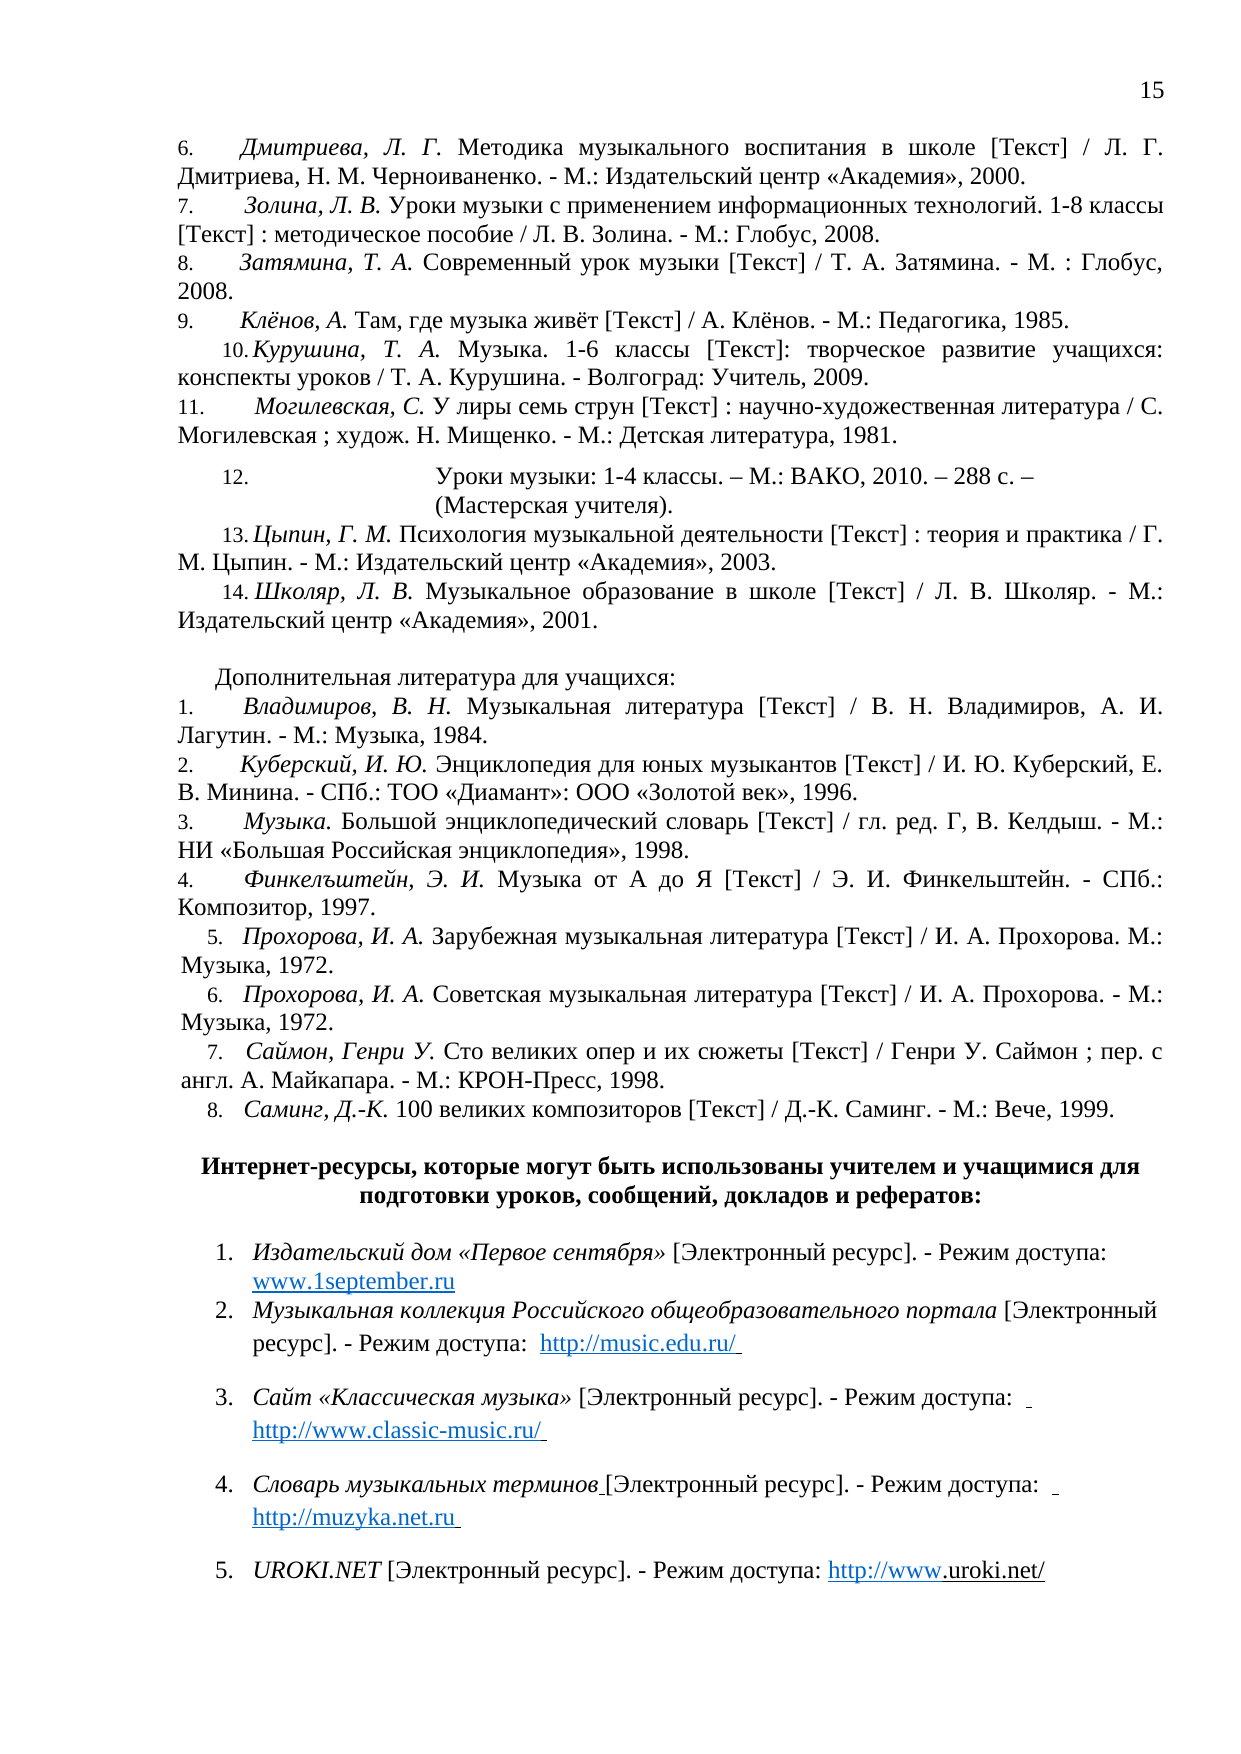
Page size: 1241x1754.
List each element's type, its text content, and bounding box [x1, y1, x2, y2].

list Саймон, Генри У. Сто великих опер и их сюжеты [Текст] / Генри У. Саймон ; пер. с англ. А. Майкапара. - М.: КРОН-Пресс, 1998. [181, 1036, 1164, 1094]
list Издательский дом «Первое сентября» [Электронный ресурс]. - Режим доступа: www.1september.ru [215, 1237, 1164, 1295]
list Финкелъштейн, Э. И. Музыка от А до Я [Текст] / Э. И. Финкельштейн. - СПб.: Композитор, 1997. [177, 864, 1164, 921]
list Музыкальная коллекция Российского общеобразовательного портала [Электронный ресурс]. - Режим доступа: http://music.edu.ru/ [215, 1295, 1164, 1357]
list Словарь музыкальных терминов [Электронный ресурс]. - Режим доступа: http://muzyka.net.ru [215, 1469, 1164, 1531]
list Куберский, И. Ю. Энциклопедия для юных музыкантов [Текст] / И. Ю. Куберский, Е. В. Минина. - СПб.: ТОО «Диамант»: ООО «Золотой век», 1996. [177, 749, 1164, 806]
list Саминг, Д.-К. 100 великих композиторов [Текст] / Д.-К. Саминг. - М.: Вече, 1999. [181, 1094, 1164, 1122]
list Могилевская, С. У лиры семь струн [Текст] : научно-художественная литература / С. Могилевская ; худож. Н. Мищенко. - М.: Детская литература, 1981. [177, 391, 1164, 449]
list Затямина, Т. А. Современный урок музыки [Текст] / Т. А. Затямина. - М. : Глобус, 2008. [177, 247, 1164, 305]
list Дмитриева, Л. Г. Методика музыкального воспитания в школе [Текст] / Л. Г. Дмитриева, Н. М. Черноиваненко. - М.: Издательский центр «Академия», 2000. [177, 132, 1164, 190]
list UROKI.NET [Электронный ресурс]. - Режим доступа: http://www.uroki.net/ [215, 1556, 1164, 1584]
list Сайт «Классическая музыка» [Электронный ресурс]. - Режим доступа: http://www.classic-music.ru/ [215, 1382, 1164, 1444]
list Музыка. Большой энциклопедический словарь [Текст] / гл. ред. Г, В. Келдыш. - М.: НИ «Большая Российская энциклопедия», 1998. [177, 806, 1164, 864]
text Дополнительная литература для учащихся: [177, 662, 1164, 691]
list Прохорова, И. А. Зарубежная музыкальная литература [Текст] / И. А. Прохорова. М.: Музыка, 1972. [181, 921, 1164, 979]
list Клёнов, А. Там, где музыка живёт [Текст] / А. Клёнов. - М.: Педагогика, 1985. [177, 305, 1164, 334]
list Цыпин, Г. М. Психология музыкальной деятельности [Текст] : теория и практика / Г. М. Цыпин. - М.: Издательский центр «Академия», 2003. [177, 519, 1164, 576]
list Курушина, Т. А. Музыка. 1-6 классы [Текст]: творческое развитие учащихся: конспекты уроков / Т. А. Курушина. - Волгоград: Учитель, 2009. [177, 334, 1164, 391]
list Уроки музыки: 1-4 классы. – М.: ВАКО, 2010. – 288 с. – (Мастерская учителя). [222, 461, 1164, 519]
list Школяр, Л. В. Музыкальное образование в школе [Текст] / Л. В. Школяр. - М.: Издательский центр «Академия», 2001. [177, 576, 1164, 634]
text Интернет-ресурсы, которые могут быть использованы учителем и учащимися для подготовки уроков, сообщений, докладов и рефератов: [177, 1151, 1164, 1209]
list Владимиров, В. Н. Музыкальная литература [Текст] / В. Н. Владимиров, А. И. Лагутин. - М.: Музыка, 1984. [177, 691, 1164, 749]
list Прохорова, И. А. Советская музыкальная литература [Текст] / И. А. Прохорова. - М.: Музыка, 1972. [181, 979, 1164, 1036]
list Золина, Л. В. Уроки музыки с применением информационных технологий. 1-8 классы [Текст] : методическое пособие / Л. В. Золина. - М.: Глобус, 2008. [177, 190, 1164, 247]
